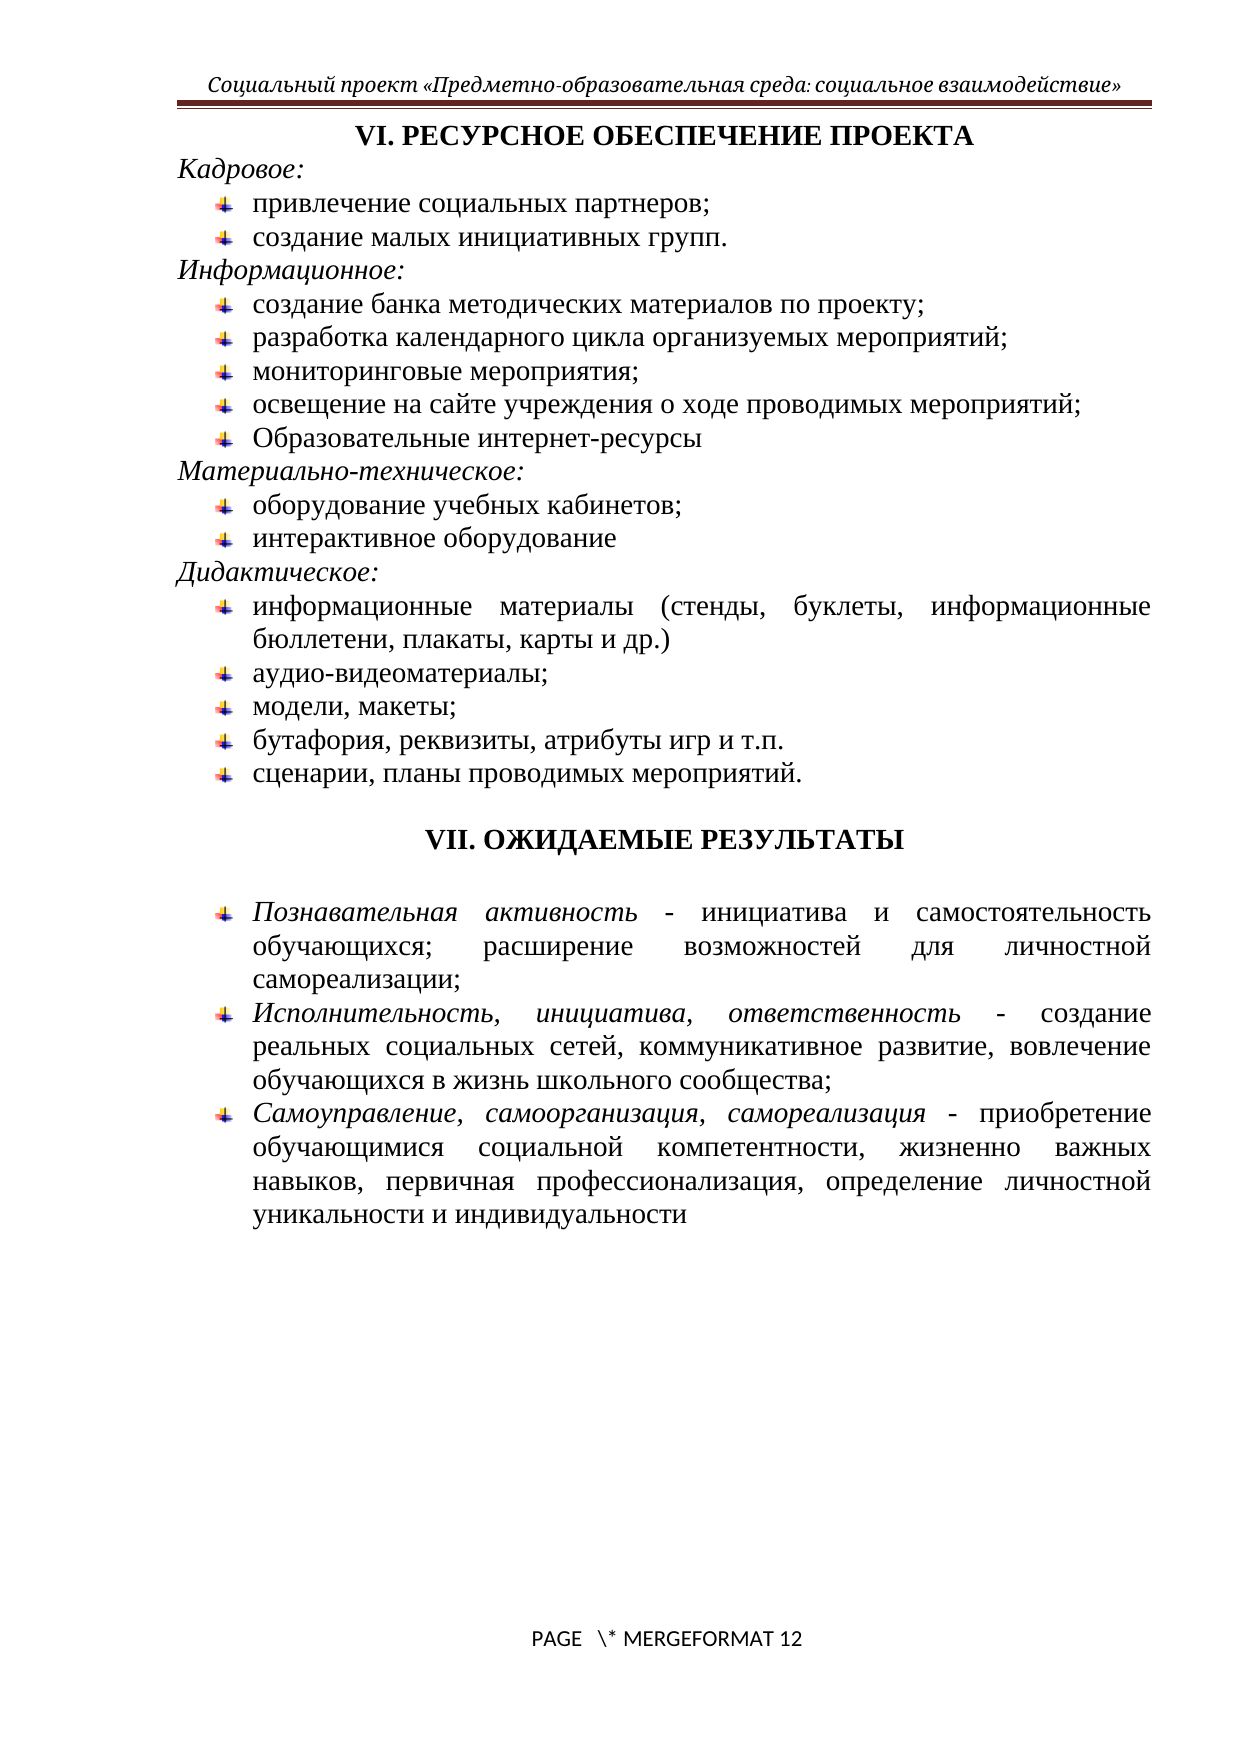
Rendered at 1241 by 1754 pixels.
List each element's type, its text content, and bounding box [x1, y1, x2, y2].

list сценарии, планы проводимых мероприятий. [215, 755, 1152, 789]
picture [215, 229, 233, 246]
list привлечение социальных партнеров; [215, 185, 1152, 219]
list Исполнительность, инициатива, ответственность - создание реальных социальных сетей, коммуникативное развитие, вовлечение обучающихся в жизнь школьного сообщества; [215, 995, 1152, 1096]
list создание малых инициативных групп. [215, 219, 1152, 252]
picture [215, 1005, 233, 1023]
list освещение на сайте учреждения о ходе проводимых мероприятий; [215, 386, 1152, 420]
picture [215, 766, 233, 783]
text Информационное: [177, 252, 1152, 286]
list разработка календарного цикла организуемых мероприятий; [215, 319, 1152, 353]
list аудио-видеоматериалы; [215, 655, 1152, 688]
picture [215, 296, 233, 314]
picture [215, 665, 233, 682]
picture [215, 363, 233, 381]
picture [215, 531, 233, 548]
text Дидактическое: [177, 554, 1152, 588]
list бутафория, реквизиты, атрибуты игр и т.п. [215, 722, 1152, 755]
list оборудование учебных кабинетов; [215, 487, 1152, 521]
list мониторинговые мероприятия; [215, 353, 1152, 386]
picture [215, 732, 233, 750]
text VII. ОЖИДАЕМЫЕ РЕЗУЛЬТАТЫ [177, 822, 1152, 856]
list интерактивное оборудование [215, 521, 1152, 554]
list Самоуправление, самоорганизация, самореализация - приобретение обучающимися социальной компетентности, жизненно важных навыков, первичная профессионализация, определение личностной уникальности и индивидуальности [215, 1096, 1152, 1230]
picture [215, 497, 233, 515]
list модели, макеты; [215, 688, 1152, 722]
text Материально-техническое: [177, 453, 1152, 487]
picture [215, 195, 233, 213]
picture [215, 1106, 233, 1123]
list информационные материалы (стенды, буклеты, информационные бюллетени, плакаты, карты и др.) [215, 588, 1152, 655]
picture [215, 598, 233, 615]
text Кадровое: [177, 152, 1152, 185]
text VI. РЕСУРСНОЕ ОБЕСПЕЧЕНИЕ ПРОЕКТА [177, 118, 1152, 152]
list Познавательная активность - инициатива и самостоятельность обучающихся; расширение возможностей для личностной самореализации; [215, 894, 1152, 995]
picture [215, 430, 233, 448]
picture [215, 397, 233, 414]
picture [215, 905, 233, 922]
picture [215, 699, 233, 716]
picture [215, 330, 233, 347]
list Образовательные интернет-ресурсы [215, 420, 1152, 453]
list создание банка методических материалов по проекту; [215, 286, 1152, 319]
